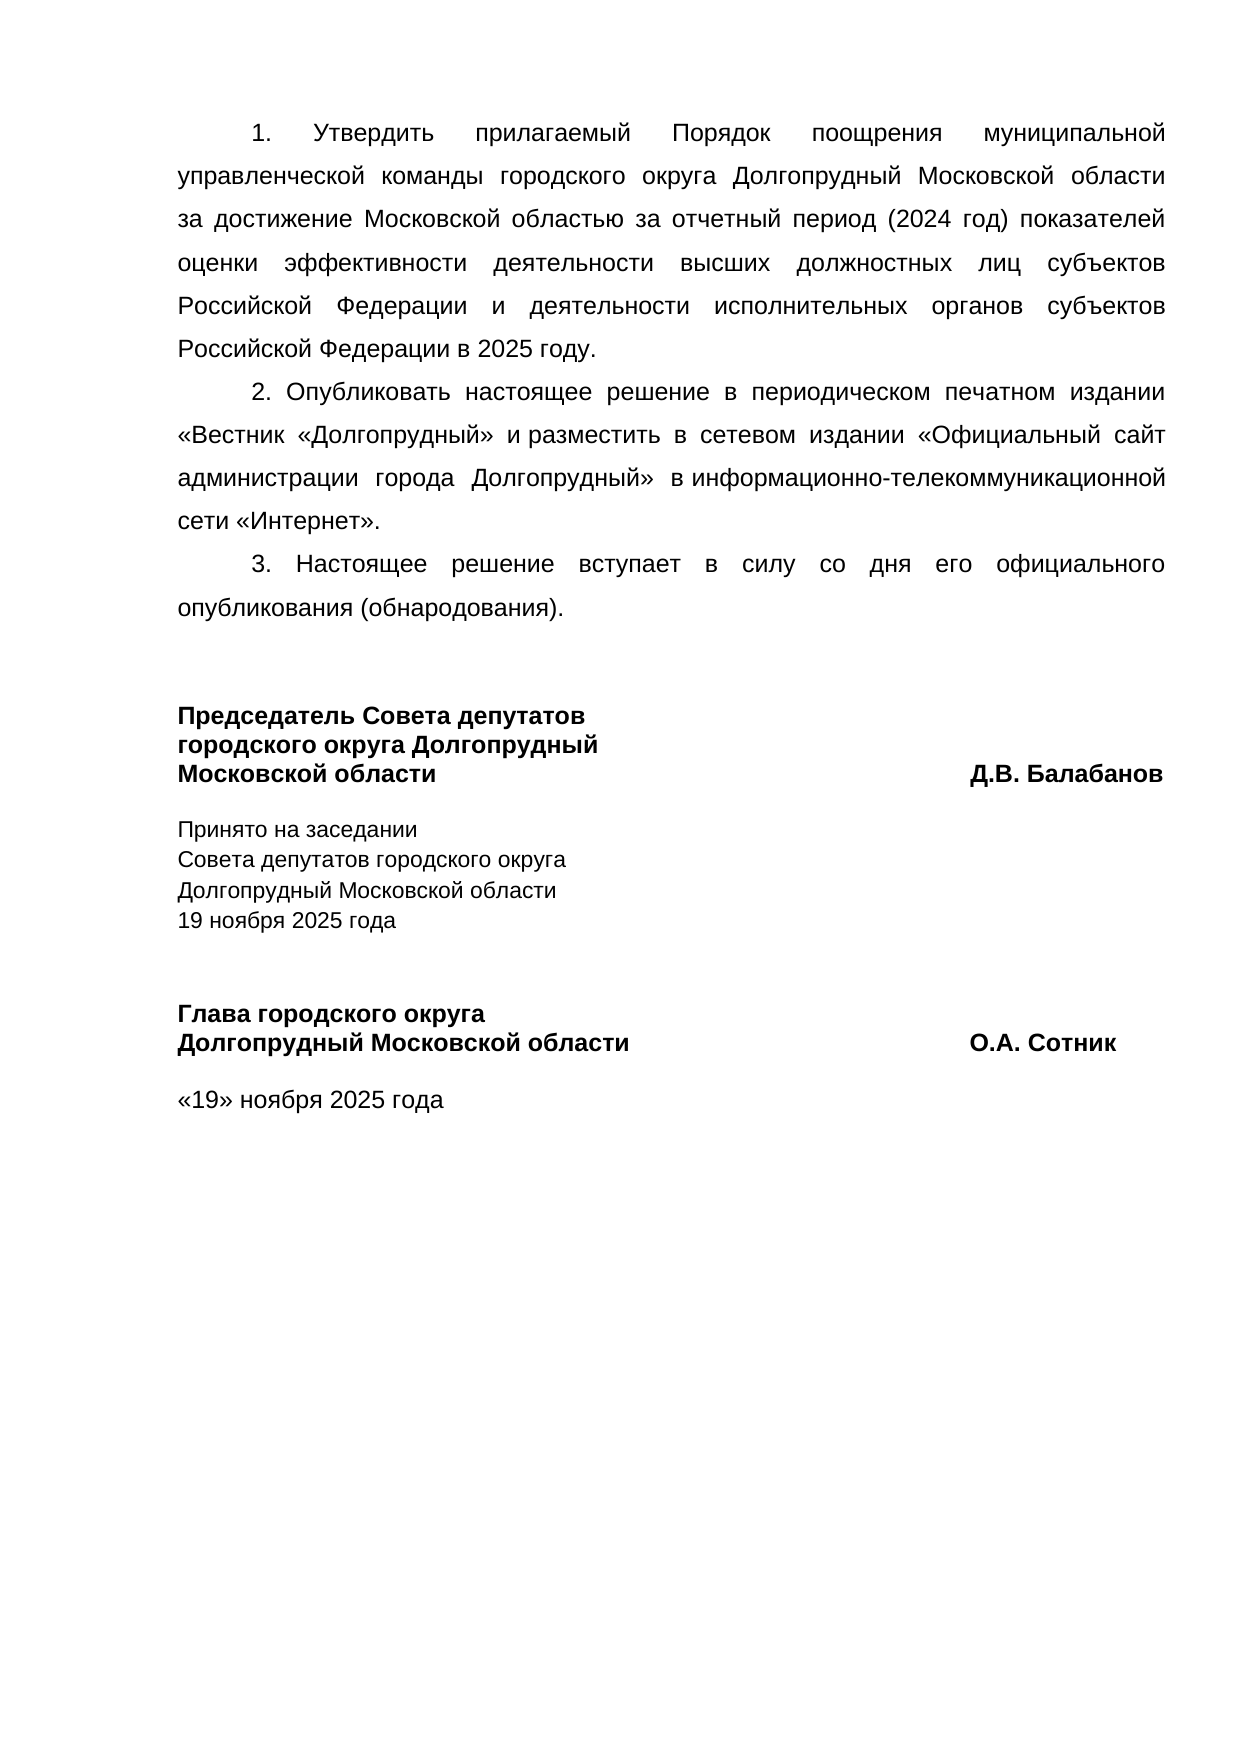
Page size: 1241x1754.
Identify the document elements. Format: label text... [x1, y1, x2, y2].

text 3. Настоящее решение вступает в силу со дня его официального опубликования (обнародования). [177, 549, 1167, 621]
text Московской области Д.В. Балабанов [177, 759, 1167, 787]
text Принято на заседании [177, 816, 1167, 842]
text городского округа Долгопрудный [177, 730, 1167, 759]
text Председатель Совета депутатов [177, 701, 1167, 730]
text Совета депутатов городского округа [177, 846, 1167, 873]
text Глава городского округа [177, 999, 1167, 1027]
text Долгопрудный Московской области О.А. Сотник [177, 1027, 1167, 1056]
text Долгопрудный Московской области [177, 877, 1167, 903]
text «19» ноября 2025 года [177, 1085, 1167, 1114]
text 19 ноября 2025 года [177, 907, 1167, 933]
text 1. Утвердить прилагаемый Порядок поощрения муниципальной управленческой команды городского округа Долгопрудный Московской области за достижение Московской областью за отчетный период (2024 год) показателей оценки эффективности деятельности высших должностных лиц субъектов Российской Федерации и деятельности исполнительных органов субъектов Российской Федерации в 2025 году. [177, 118, 1167, 363]
text 2. Опубликовать настоящее решение в периодическом печатном издании «Вестник «Долгопрудный» и разместить в сетевом издании «Официальный сайт администрации города Долгопрудный» в информационно-телекоммуникационной сети «Интернет». [177, 377, 1167, 535]
